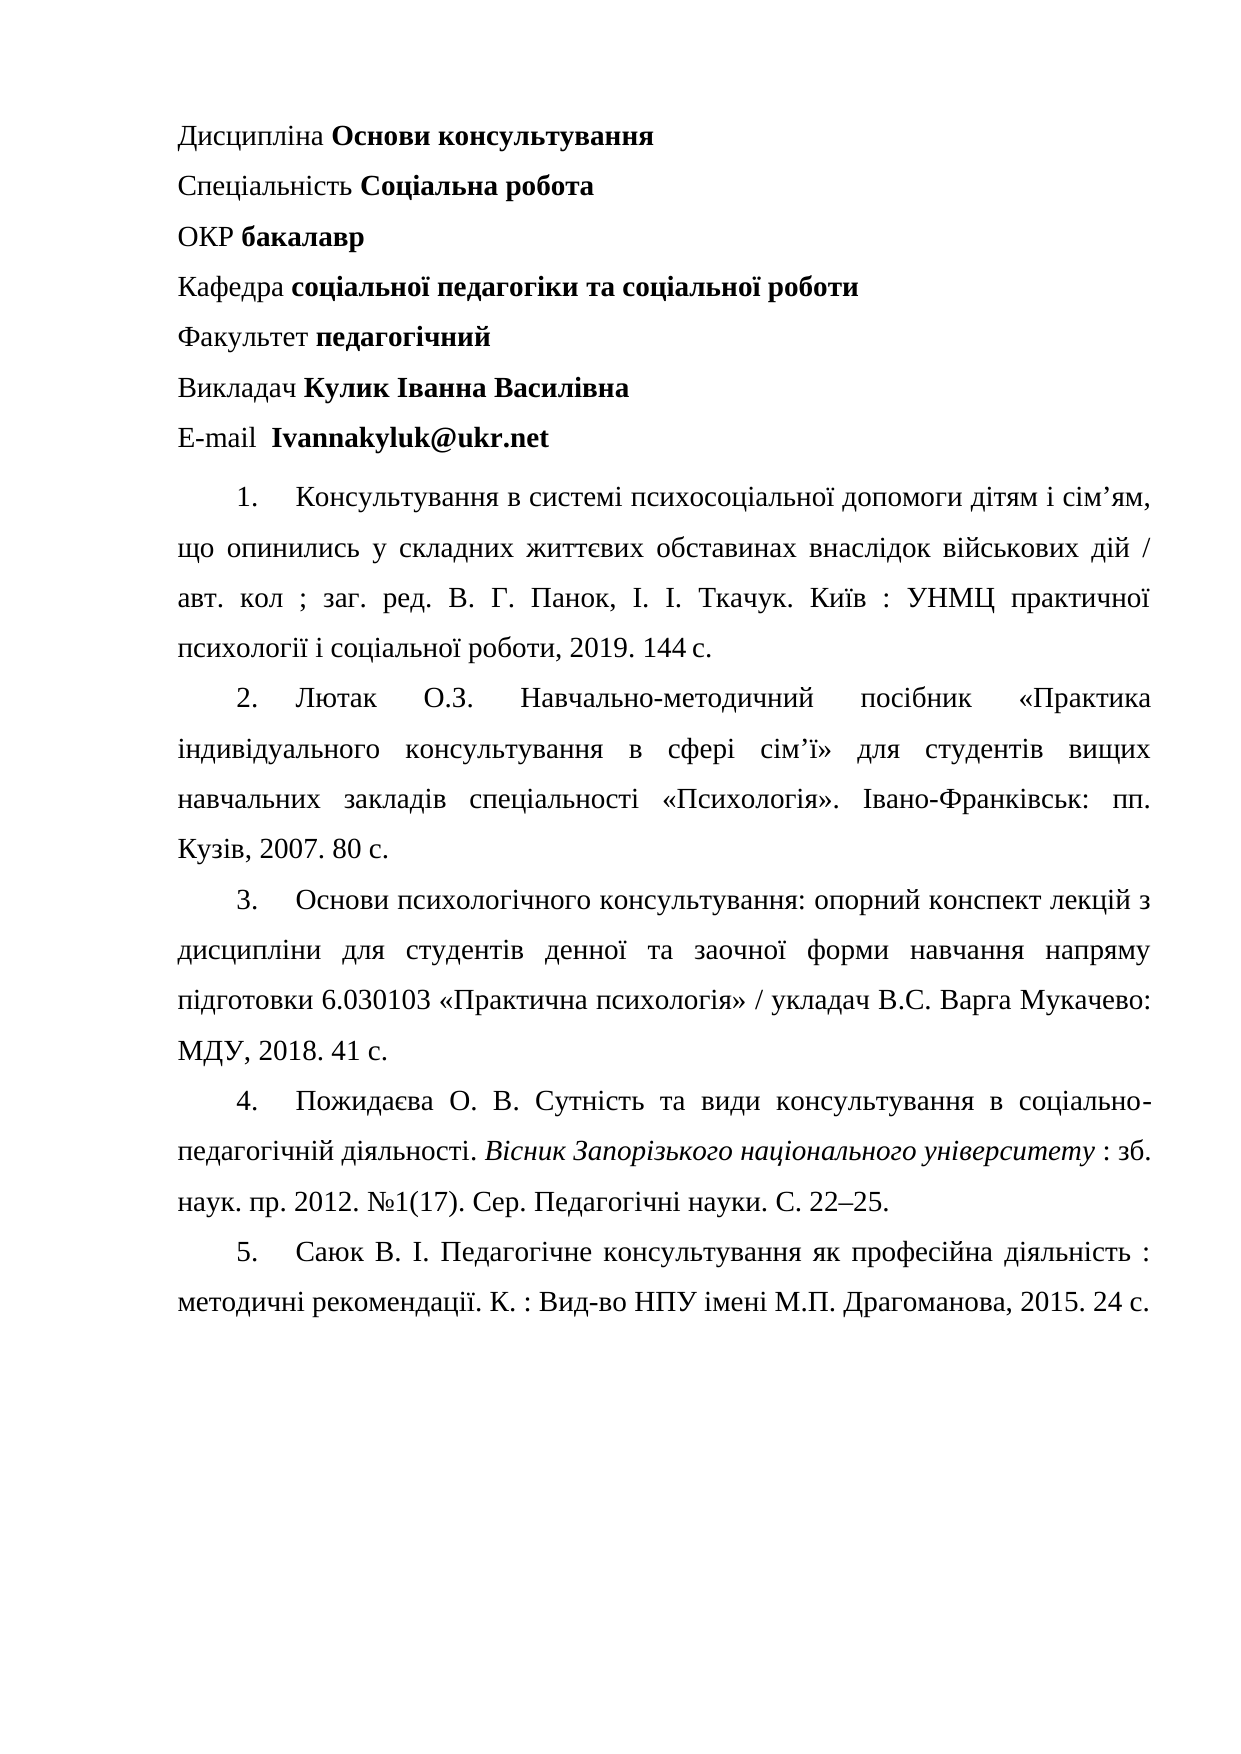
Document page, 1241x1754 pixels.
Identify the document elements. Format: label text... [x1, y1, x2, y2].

text Спеціальність Соціальна робота [177, 168, 1152, 202]
list Саюк В. І. Педагогічне консультування як професійна діяльність : методичні рекомендації. К. : Вид-во НПУ імені М.П. Драгоманова, 2015. 24 с. [177, 1234, 1152, 1318]
text E-mail Ivannakyluk@ukr.net [177, 420, 1152, 453]
text Дисципліна Основи консультування [177, 118, 1152, 152]
list Основи психологічного консультування: опорний конспект лекцій з дисципліни для студентів денної та заочної форми навчання напряму підготовки 6.030103 «Практична психологія» / укладач В.С. Варга Мукачево: МДУ, 2018. 41 с. [177, 882, 1152, 1066]
text ОКР бакалавр [177, 219, 1152, 252]
list Консультування в системі психосоціальної допомоги дітям і сім’ям, що опинились у складних життєвих обставинах внаслідок військових дій / авт. кол ; заг. ред. В. Г. Панок, І. І. Ткачук. Київ : УНМЦ практичної психології і соціальної роботи, 2019. 144 с. [177, 479, 1152, 664]
text Викладач Кулик Іванна Василівна [177, 370, 1152, 403]
text Факультет педагогічний [177, 319, 1152, 353]
text Кафедра соціальної педагогіки та соціальної роботи [177, 269, 1152, 303]
list Пожидаєва О. В. Сутність та види консультування в соціально-педагогічній діяльності. Вісник Запорізького національного університету : зб. наук. пр. 2012. №1(17). Сер. Педагогічні науки. С. 22–25. [177, 1083, 1152, 1217]
list Лютак О.З. Навчально-методичний посібник «Практика індивідуального консультування в сфері сім’ї» для студентів вищих навчальних закладів спеціальності «Психологія». Івано-Франківськ: пп. Кузів, 2007. 80 c. [177, 681, 1152, 865]
